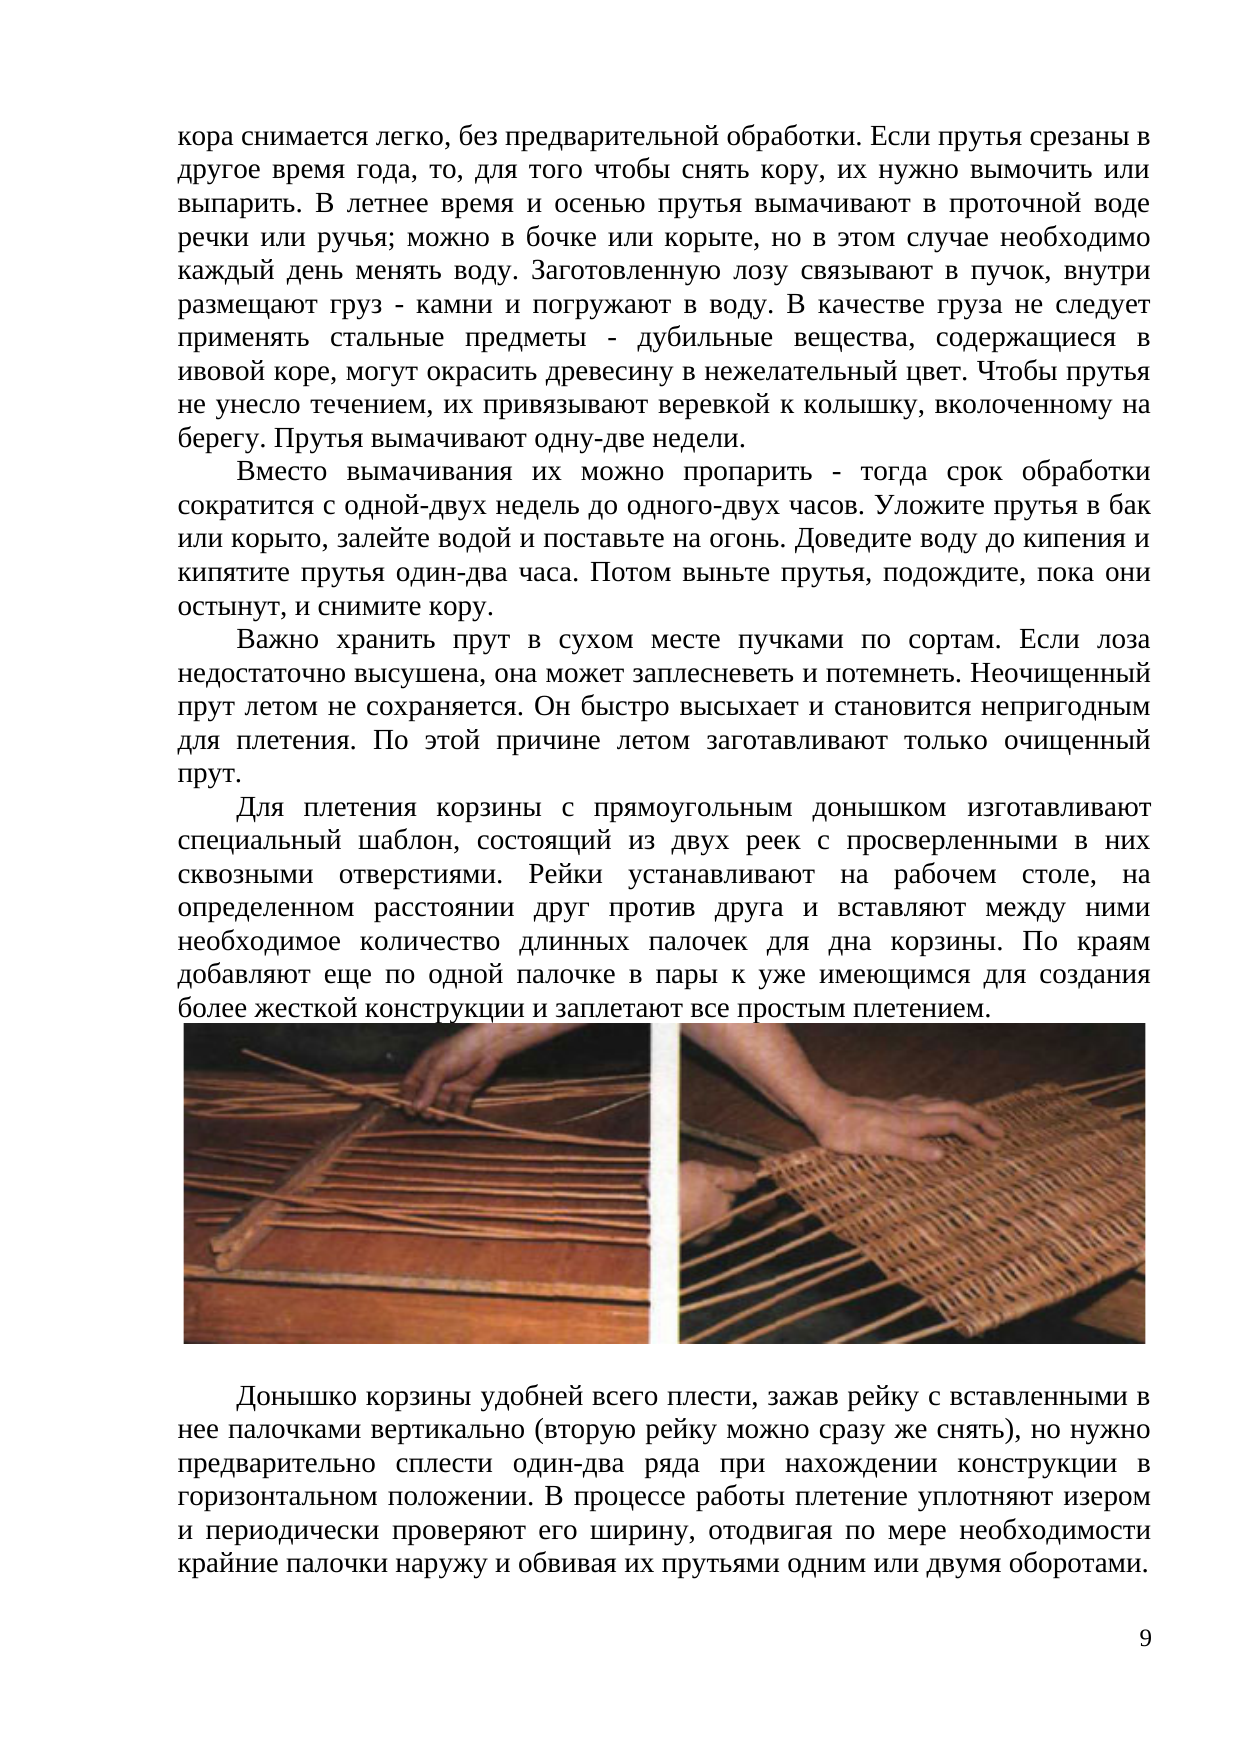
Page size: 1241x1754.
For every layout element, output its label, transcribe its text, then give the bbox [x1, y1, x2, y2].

text Важно хранить прут в сухом месте пучками по сортам. Если лоза недостаточно высушена, она может заплесневеть и потемнеть. Неочищенный прут летом не сохраняется. Он быстро высыхает и становится непригодным для плетения. По этой причине летом заготавливают только очищенный прут. [177, 621, 1152, 789]
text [177, 118, 1152, 453]
picture [183, 1023, 1146, 1344]
text Донышко корзины удобней всего плести, зажав рейку с вставленными в нее палочками вертикально (вторую рейку можно сразу же снять), но нужно предварительно сплести один-два ряда при нахождении конструкции в горизонтальном положении. В процессе работы плетение уплотняют изером и периодически проверяют его ширину, отодвигая по мере необходимости крайние палочки наружу и обвивая их прутьями одним или двумя оборотами. [177, 1378, 1152, 1579]
text Вместо вымачивания их можно пропарить - тогда срок обработки сократится с одной-двух недель до одного-двух часов. Уложите прутья в бак или корыто, залейте водой и поставьте на огонь. Доведите воду до кипения и кипятите прутья один-два часа. Потом выньте прутья, подождите, пока они остынут, и снимите кору. [177, 453, 1152, 621]
text Для плетения корзины с прямоугольным донышком изготавливают специальный шаблон, состоящий из двух реек с просверленными в них сквозными отверстиями. Рейки устанавливают на рабочем столе, на определенном расстоянии друг против друга и вставляют между ними необходимое количество длинных палочек для дна корзины. По краям добавляют еще по одной палочке в пары к уже имеющимся для создания более жесткой конструкции и заплетают все простым плетением. [177, 789, 1152, 1024]
